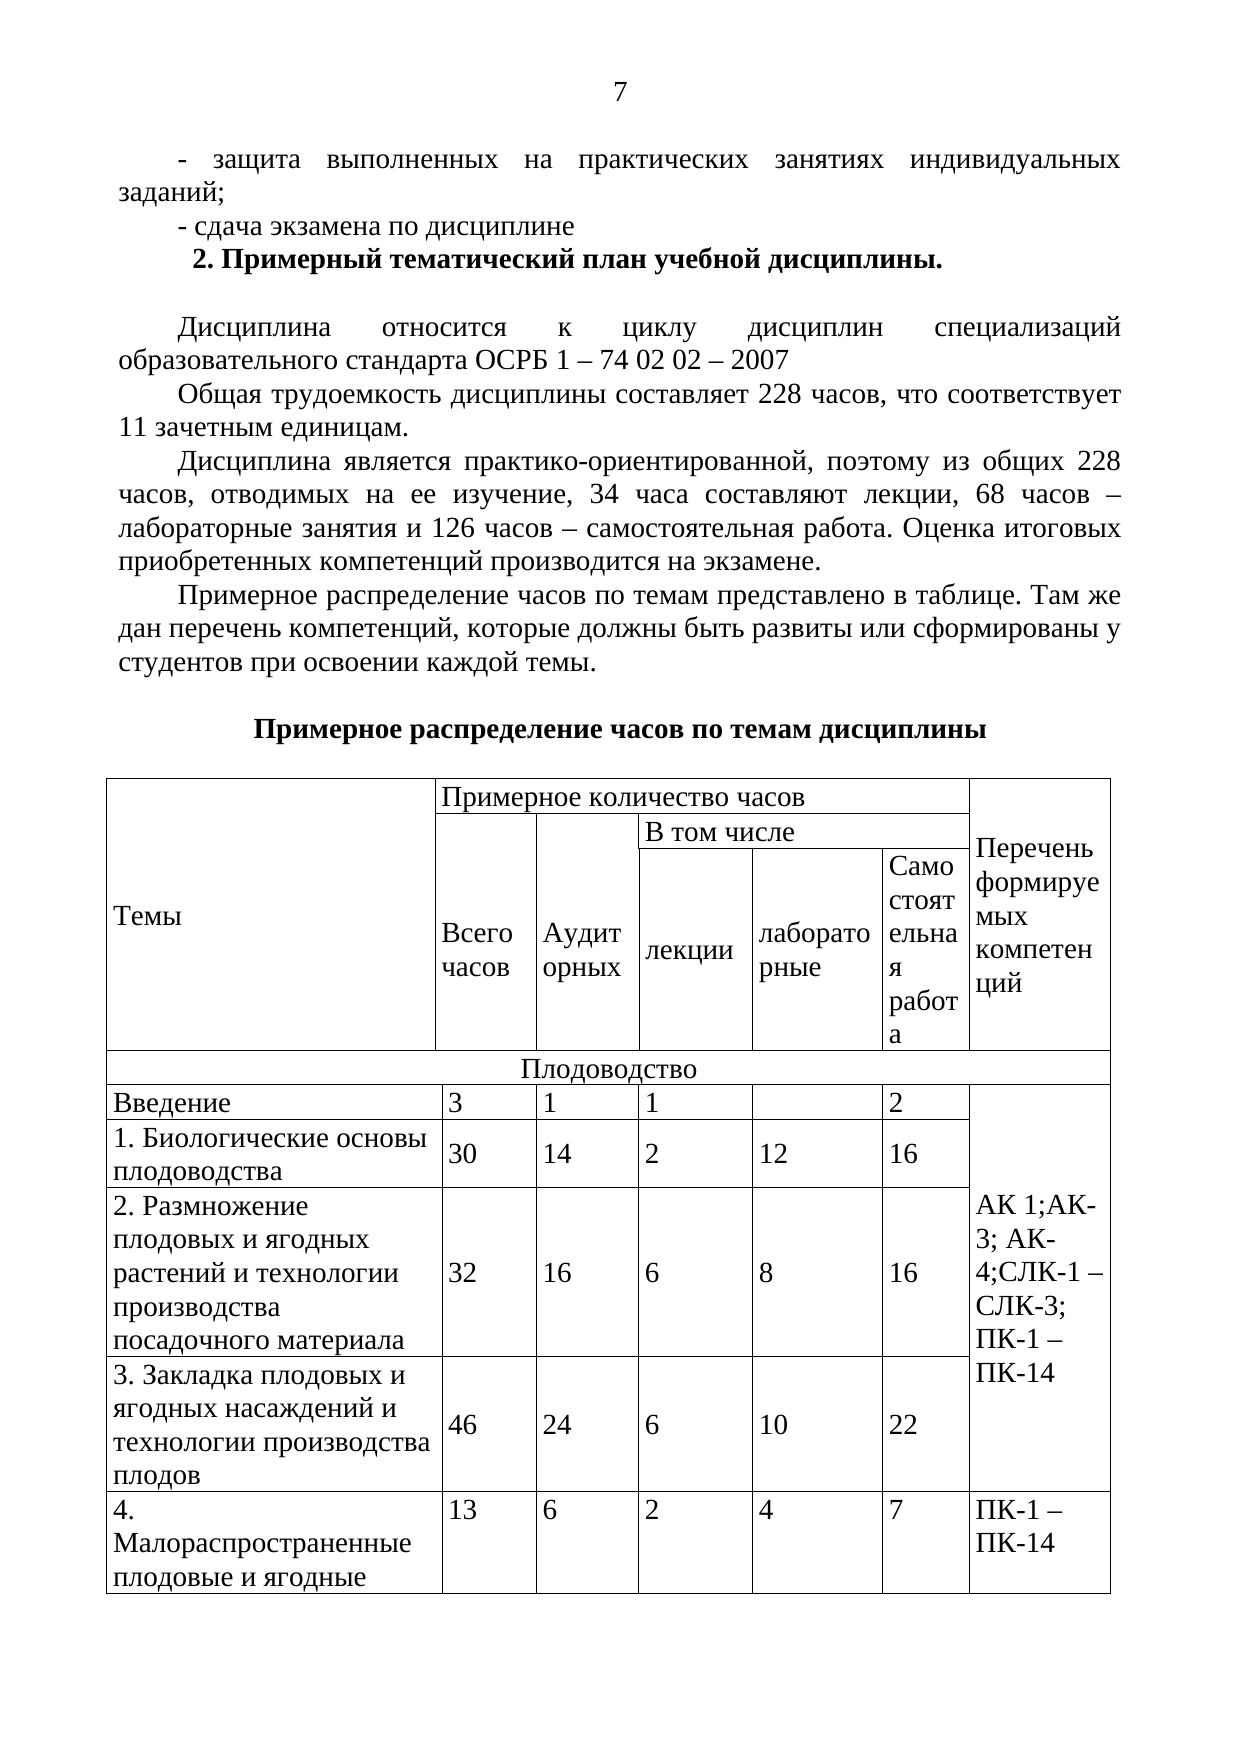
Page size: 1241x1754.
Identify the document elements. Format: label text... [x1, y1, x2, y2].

table_cell 16 [883, 1120, 969, 1187]
table_cell 16 [883, 1188, 969, 1356]
table_cell [753, 1085, 882, 1119]
table_cell 8 [753, 1188, 882, 1356]
table_cell 22 [883, 1357, 969, 1491]
table_cell 6 [639, 1188, 752, 1356]
table_cell 2 [639, 1492, 752, 1593]
table_cell 1 [537, 1085, 638, 1119]
table_cell 14 [537, 1120, 638, 1187]
table_cell 2 [883, 1085, 969, 1119]
text - защита выполненных на практических занятиях индивидуальных заданий; [118, 141, 1122, 208]
text - сдача экзамена по дисциплине [118, 208, 1122, 242]
text Общая трудоемкость дисциплины составляет 228 часов, что соответствует 11 зачетным единицам. [118, 376, 1122, 443]
table_cell 32 [443, 1188, 536, 1356]
table_cell Аудиторных [537, 848, 639, 1050]
table_cell 16 [537, 1188, 638, 1356]
table_cell 2 [639, 1120, 752, 1187]
table_header Перечень формируемых компетенций [970, 779, 1110, 1050]
table_cell [436, 814, 536, 847]
text Примерное распределение часов по темам дисциплины [118, 711, 1122, 745]
table_cell [537, 814, 638, 847]
table_cell ПК-1 – ПК-14 [970, 1492, 1110, 1593]
table_cell 10 [753, 1357, 882, 1491]
table_cell 2. Размножение плодовых и ягодных растений и технологии производства посадочного материала [107, 1188, 442, 1356]
table_cell лабораторные [753, 849, 882, 1050]
text Дисциплина является практико-ориентированной, поэтому из общих 228 часов, отводимых на ее изучение, 34 часа составляют лекции, 68 часов – лабораторные занятия и 126 часов – самостоятельная работа. Оценка итоговых приобретенных компетенций производится на экзамене. [118, 443, 1122, 577]
table_cell 6 [537, 1492, 638, 1593]
table_cell 24 [537, 1357, 638, 1491]
table_cell 4 [753, 1492, 882, 1593]
table_cell Самостоятельная работа [883, 849, 969, 1050]
table_cell 7 [883, 1492, 969, 1593]
table_cell 3 [443, 1085, 536, 1119]
text Примерное распределение часов по темам представлено в таблице. Там же дан перечень компетенций, которые должны быть развиты или сформированы у студентов при освоении каждой темы. [118, 577, 1122, 678]
table_cell АК 1;АК-3; АК-4;СЛК-1 – СЛК-3; ПК-1 – ПК-14 [970, 1085, 1110, 1491]
table_cell 30 [443, 1120, 536, 1187]
table_cell Всего часов [436, 848, 536, 1050]
table_header Темы [107, 779, 435, 1050]
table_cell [107, 1492, 442, 1593]
table_cell лекции [640, 849, 752, 1050]
table_cell В том числе [639, 814, 969, 847]
table_cell 12 [753, 1120, 882, 1187]
table_cell Плодоводство [107, 1051, 1110, 1084]
table_header Примерное количество часов [436, 779, 969, 813]
table_cell 3. Закладка плодовых и ягодных насаждений и технологии производства плодов [107, 1357, 442, 1491]
table_cell 1. Биологические основы плодоводства [107, 1120, 442, 1187]
table_cell 46 [443, 1357, 536, 1491]
table_cell Введение [107, 1085, 442, 1119]
table_cell 6 [639, 1357, 752, 1491]
text 2. Примерный тематический план учебной дисциплины. [192, 242, 1122, 275]
table_cell 13 [443, 1492, 536, 1593]
text Дисциплина относится к циклу дисциплин специализаций образовательного стандарта ОСРБ 1 – 74 02 02 – 2007 [118, 309, 1122, 376]
table_cell 1 [639, 1085, 752, 1119]
